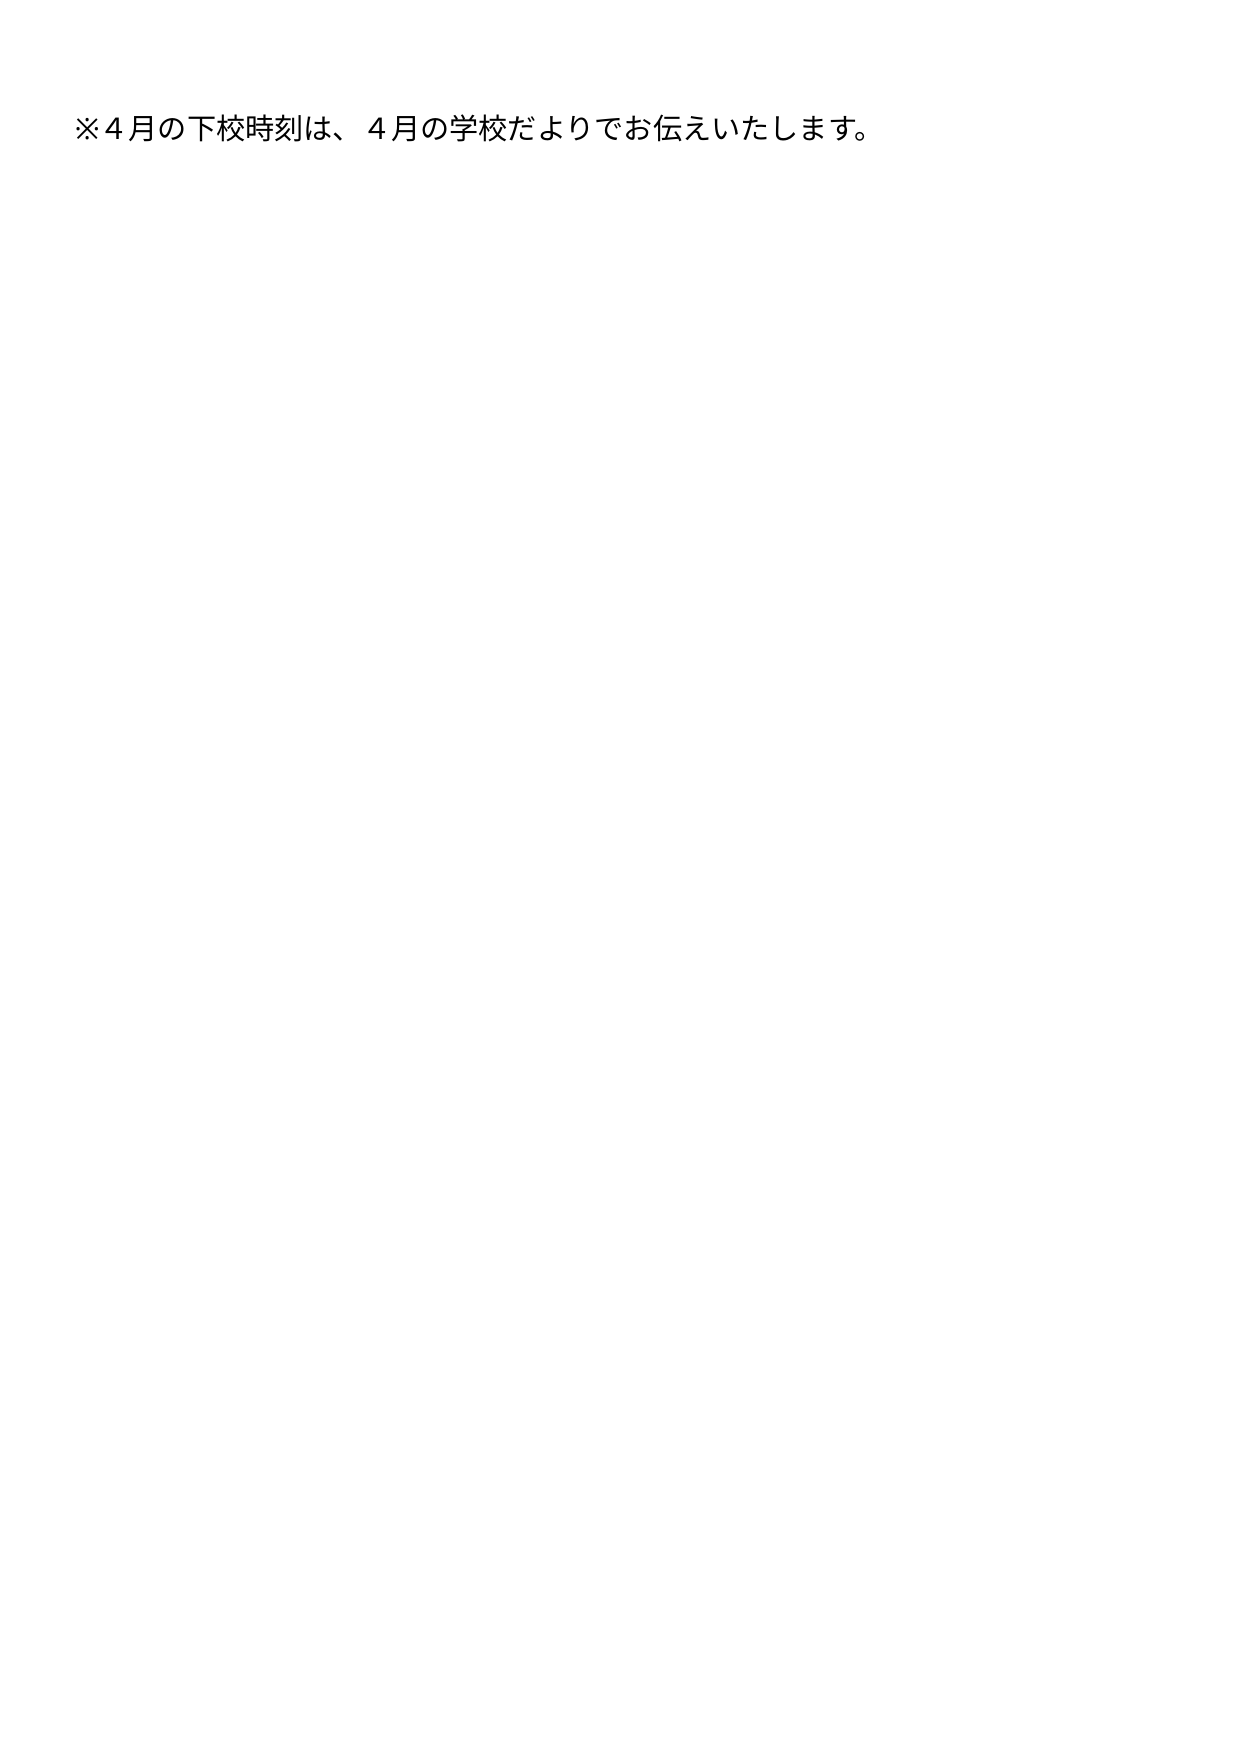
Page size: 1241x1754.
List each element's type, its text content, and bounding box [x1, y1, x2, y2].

text ※４月の下校時刻は、４月の学校だよりでお伝えいたします。 [75, 89, 1165, 164]
